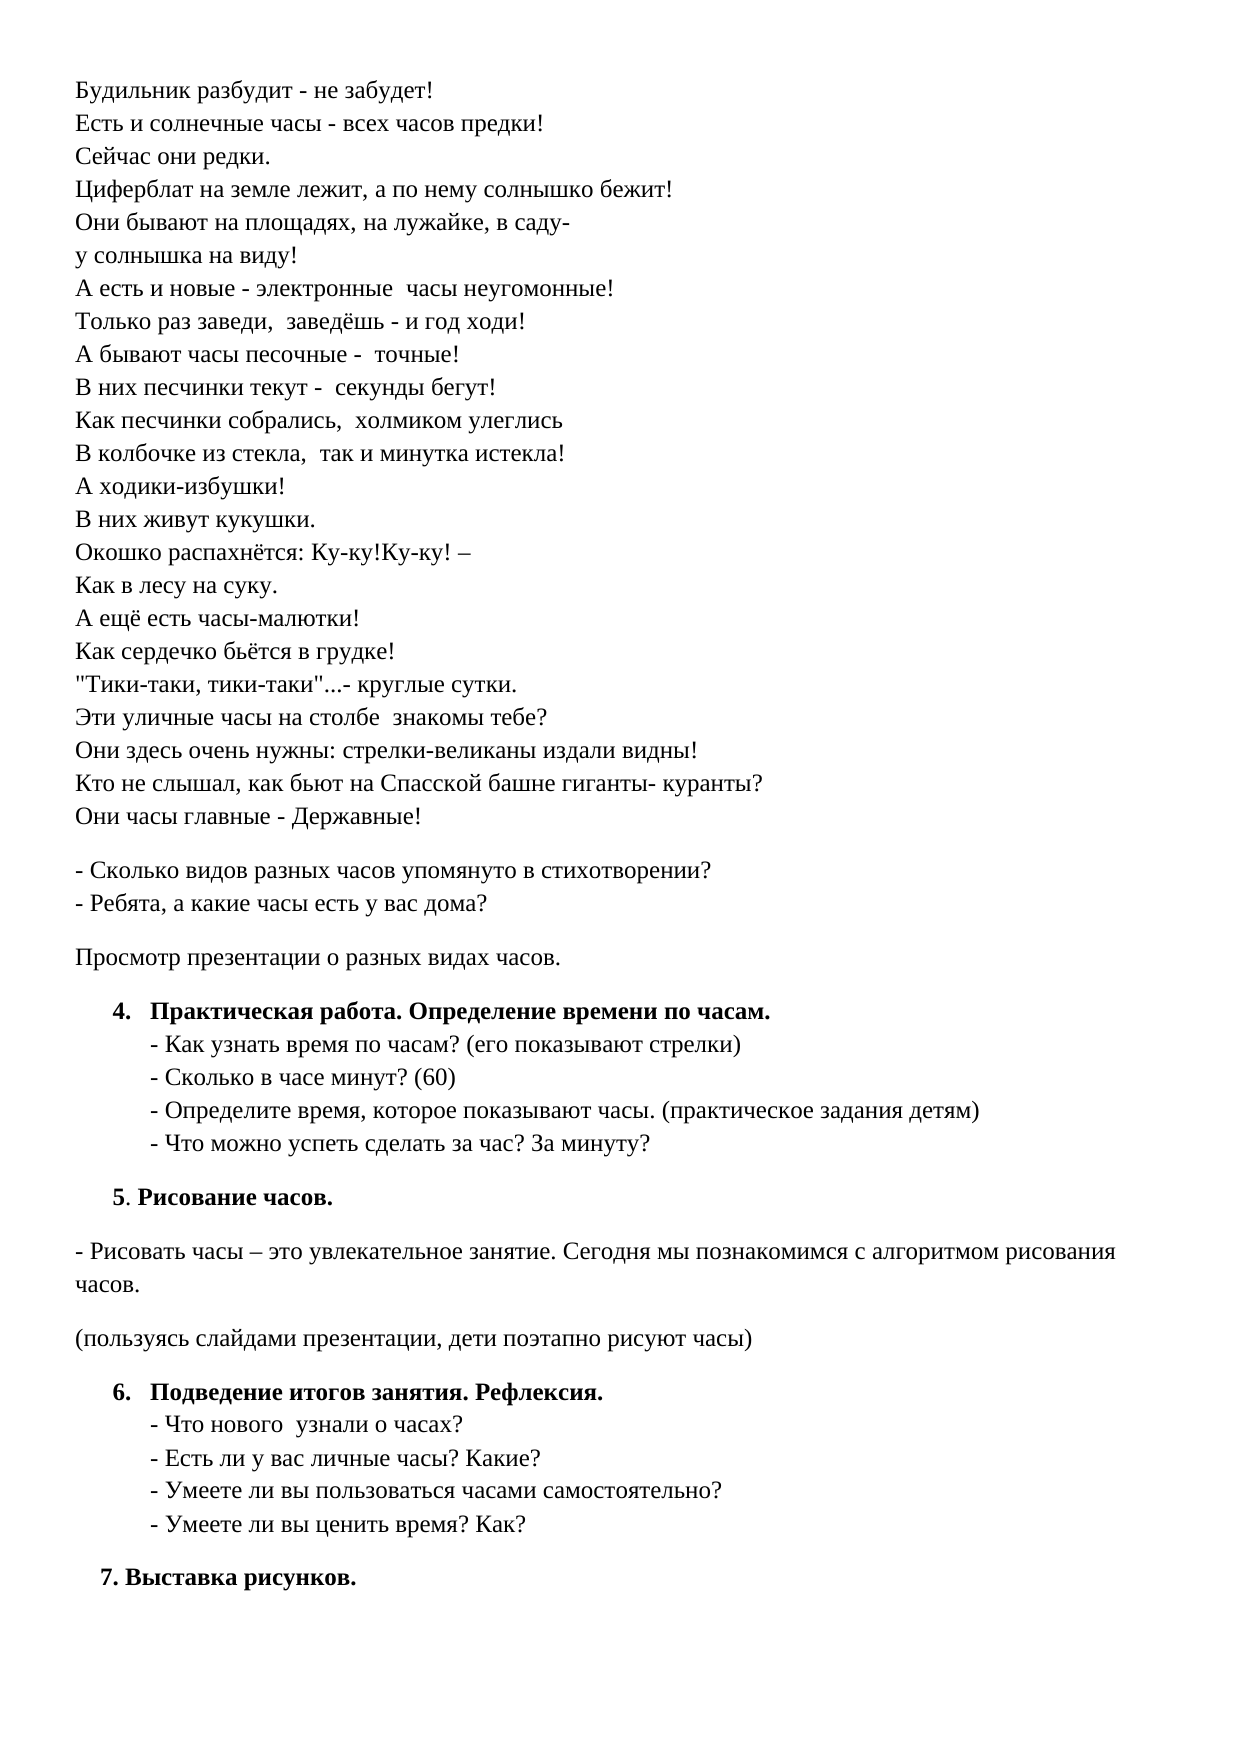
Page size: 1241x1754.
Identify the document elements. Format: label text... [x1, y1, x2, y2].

text - Рисовать часы – это увлекательное занятие. Сегодня мы познакомимся с алгоритмом рисования часов. [75, 1236, 1165, 1298]
list - Что можно успеть сделать за час? За минуту? [150, 1128, 1165, 1157]
list - Сколько в часе минут? (60) [150, 1062, 1165, 1091]
list Подведение итогов занятия. Рефлексия. [112, 1377, 1165, 1405]
list Практическая работа. Определение времени по часам. [112, 996, 1165, 1025]
text 7. Выставка рисунков. [75, 1562, 1165, 1591]
text Просмотр презентации о разных видах часов. [75, 942, 1165, 971]
list - Что нового узнали о часах? [150, 1409, 1165, 1438]
text - Сколько видов разных часов упомянуто в стихотворении? - Ребята, а какие часы есть у вас дома? [75, 855, 1165, 917]
list - Умеете ли вы ценить время? Как? [150, 1509, 1165, 1537]
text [75, 75, 1165, 830]
text 5. Рисование часов. [75, 1182, 1165, 1211]
list - Определите время, которое показывают часы. (практическое задания детям) [150, 1095, 1165, 1124]
list - Как узнать время по часам? (его показывают стрелки) [150, 1029, 1165, 1058]
text (пользуясь слайдами презентации, дети поэтапно рисуют часы) [75, 1323, 1165, 1351]
list - Есть ли у вас личные часы? Какие? [150, 1443, 1165, 1471]
list - Умеете ли вы пользоваться часами самостоятельно? [150, 1476, 1165, 1504]
